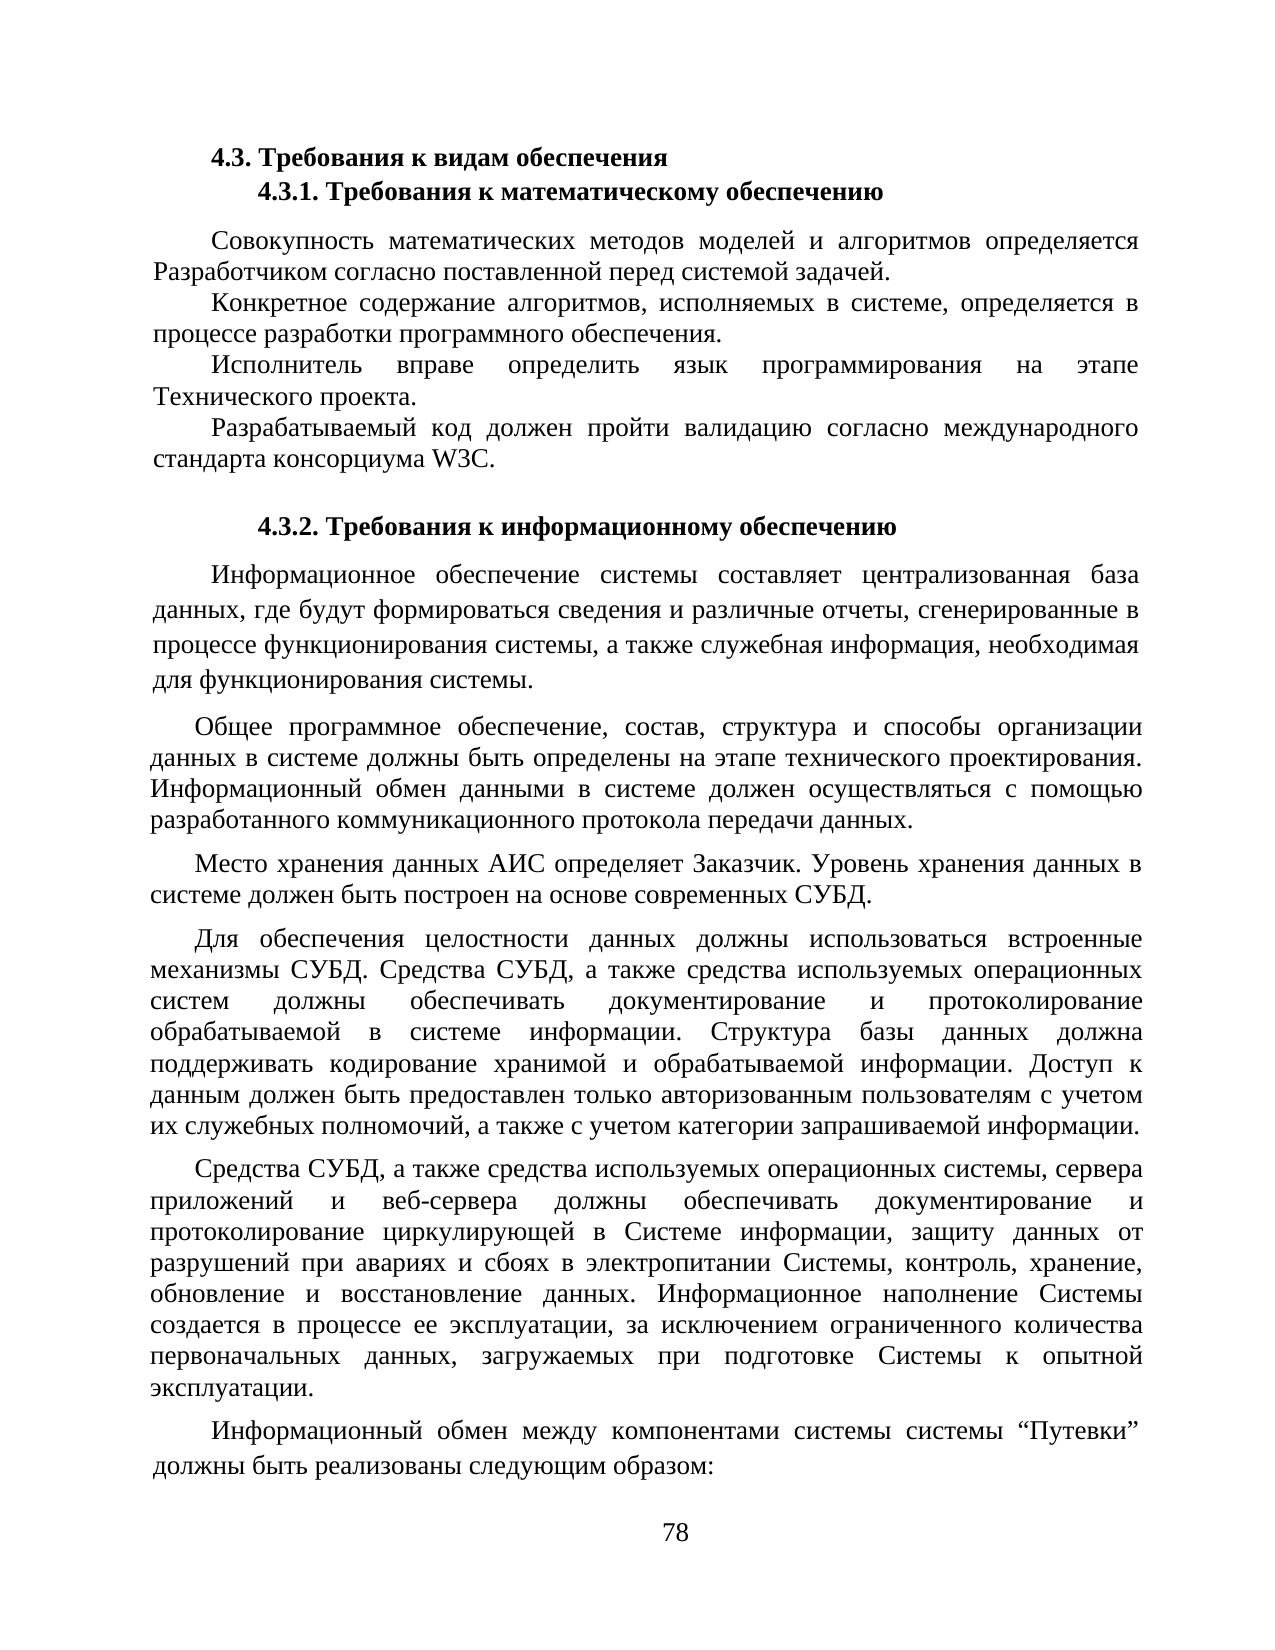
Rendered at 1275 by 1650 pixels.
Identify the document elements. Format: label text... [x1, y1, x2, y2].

subtitle 4.3.1. Требования к математическому обеспечению [258, 175, 1172, 207]
subtitle 4.3. Требования к видам обеспечения [153, 141, 1140, 172]
text Исполнитель вправе определить язык программирования на этапе Технического проекта. [153, 348, 1140, 411]
text Информационное обеспечение системы составляет централизованная база данных, где будут формироваться сведения и различные отчеты, сгенерированные в процессе функционирования системы, а также служебная информация, необходимая для функционирования системы. [153, 558, 1140, 694]
text Совокупность математических методов моделей и алгоритмов определяется Разработчиком согласно поставленной перед системой задачей. [153, 224, 1140, 286]
subtitle 4.3.2. Требования к информационному обеспечению [258, 510, 1172, 541]
text Разрабатываемый код должен пройти валидацию согласно международного стандарта консорциума W3C. [153, 411, 1140, 473]
text Конкретное содержание алгоритмов, исполняемых в системе, определяется в процессе разработки программного обеспечения. [153, 286, 1140, 348]
text Информационный обмен между компонентами системы системы “Путевки” должны быть реализованы следующим образом: [153, 1414, 1140, 1480]
text Место хранения данных АИС определяет Заказчик. Уровень хранения данных в системе должен быть построен на основе современных СУБД. [150, 847, 1144, 909]
text Общее программное обеспечение, состав, структура и способы организации данных в системе должны быть определены на этапе технического проектирования. Информационный обмен данными в системе должен осуществляться с помощью разработанного коммуникационного протокола передачи данных. [150, 710, 1144, 834]
text Для обеспечения целостности данных должны использоваться встроенные механизмы СУБД. Средства СУБД, а также средства используемых операционных систем должны обеспечивать документирование и протоколирование обрабатываемой в системе информации. Структура базы данных должна поддерживать кодирование хранимой и обрабатываемой информации. Доступ к данным должен быть предоставлен только авторизованным пользователям с учетом их служебных полномочий, а также с учетом категории запрашиваемой информации. [150, 922, 1144, 1140]
text Средства СУБД, а также средства используемых операционных системы, сервера приложений и веб-сервера должны обеспечивать документирование и протоколирование циркулирующей в Системе информации, защиту данных от разрушений при авариях и сбоях в электропитании Системы, контроль, хранение, обновление и восстановление данных. Информационное наполнение Системы создается в процессе ее эксплуатации, за исключением ограниченного количества первоначальных данных, загружаемых при подготовке Системы к опытной эксплуатации. [150, 1153, 1144, 1402]
